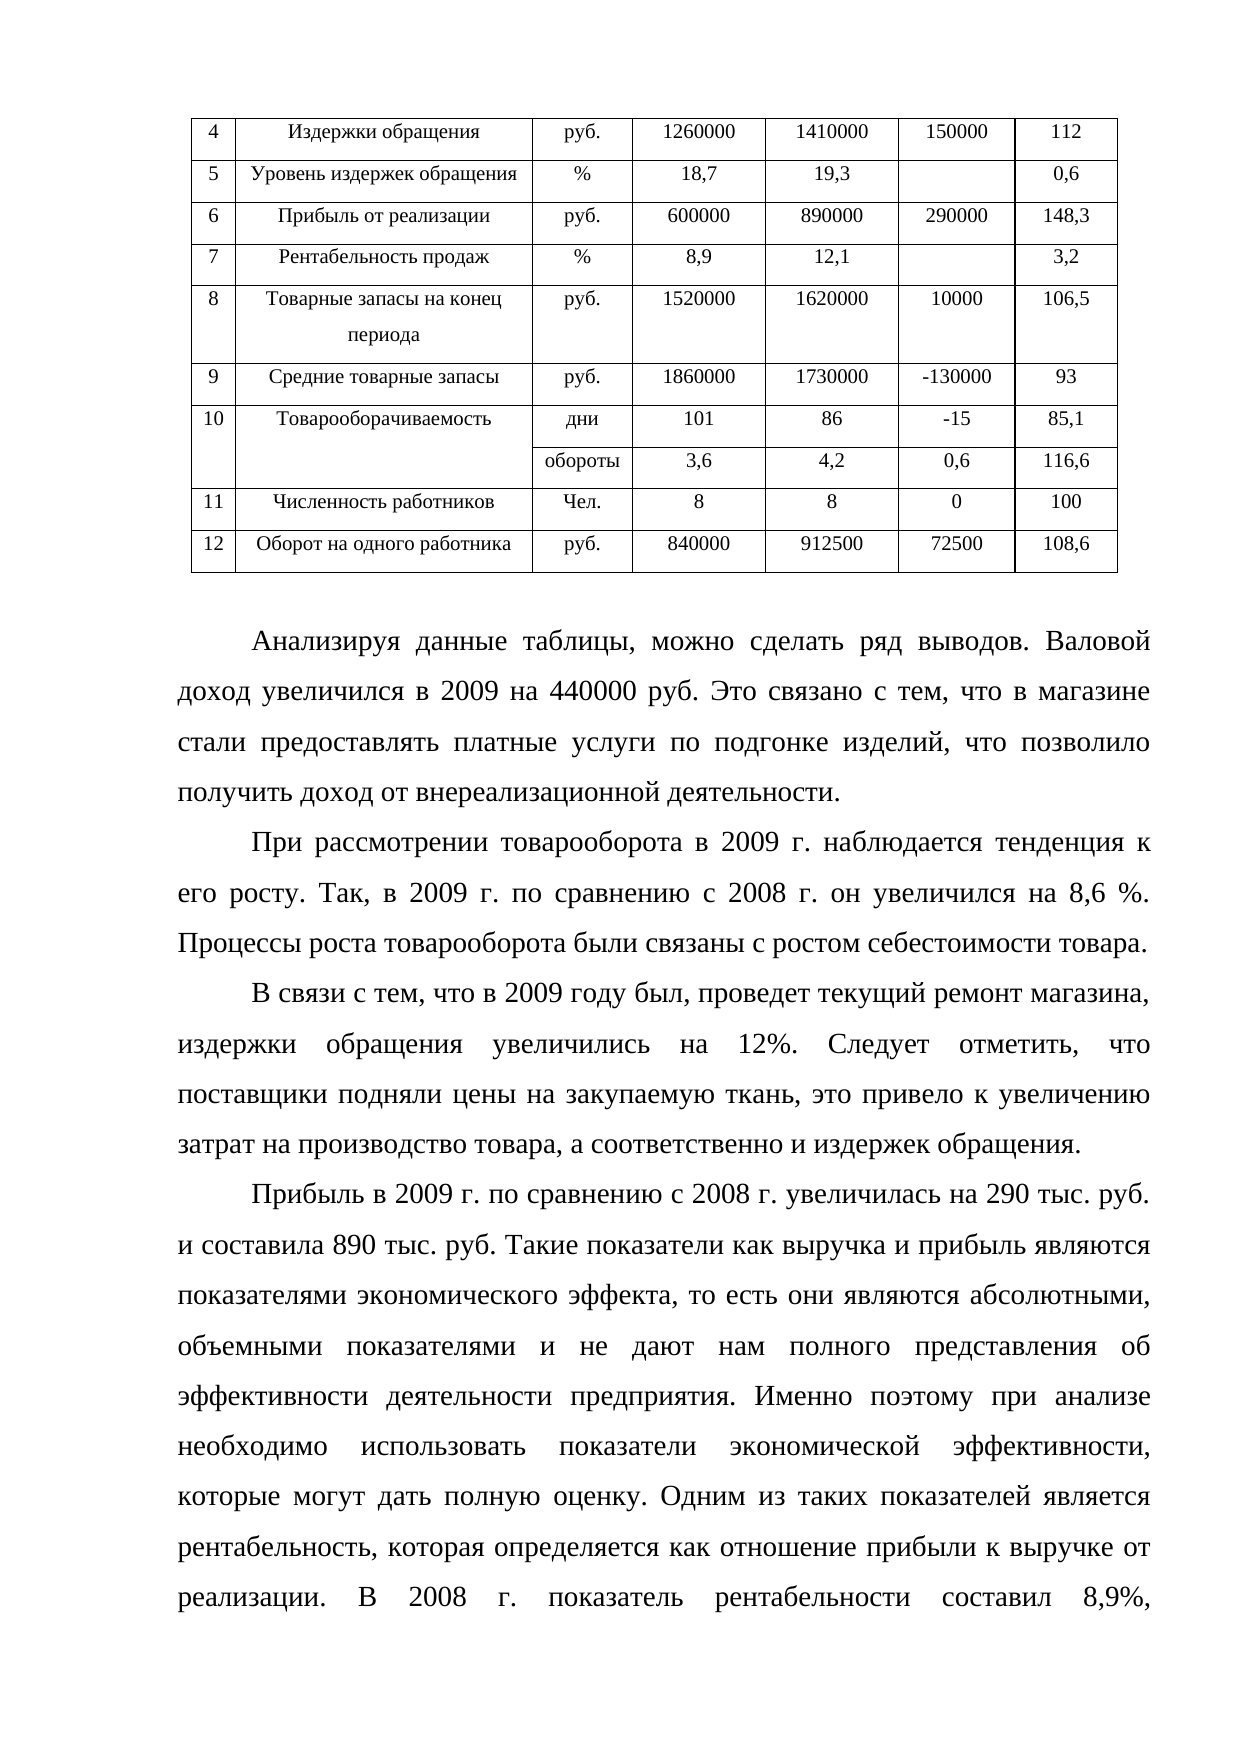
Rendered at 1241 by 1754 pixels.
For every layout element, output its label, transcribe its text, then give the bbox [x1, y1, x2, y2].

table_cell руб. [533, 203, 632, 243]
table_cell 18,7 [633, 161, 765, 202]
table_cell Численность работников [236, 489, 532, 530]
table_cell 72500 [899, 531, 1014, 572]
table_cell 4,2 [766, 448, 898, 488]
table_cell Чел. [533, 489, 632, 530]
table_cell 8,9 [633, 245, 765, 285]
table_cell Товарные запасы на конец периода [236, 286, 532, 363]
table_cell -15 [899, 406, 1014, 447]
table_cell 112 [1016, 119, 1117, 160]
table_cell % [533, 161, 632, 202]
table_cell 86 [766, 406, 898, 447]
table_cell Издержки обращения [236, 119, 532, 160]
table_cell 1260000 [633, 119, 765, 160]
table_cell 1860000 [633, 364, 765, 405]
table_cell 108,6 [1016, 531, 1117, 572]
table_cell 93 [1016, 364, 1117, 405]
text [177, 1177, 1152, 1613]
table_cell 10000 [899, 286, 1014, 363]
table_cell 106,5 [1016, 286, 1117, 363]
table_cell Прибыль от реализации [236, 203, 532, 243]
table_cell 12 [192, 531, 235, 572]
table_cell 1520000 [633, 286, 765, 363]
table_cell 19,3 [766, 161, 898, 202]
table_cell 0,6 [899, 448, 1014, 488]
table_cell 4 [192, 119, 235, 160]
table_cell 116,6 [1016, 448, 1117, 488]
table_cell руб. [533, 531, 632, 572]
table_cell Товарооборачиваемость [236, 406, 532, 488]
table_cell 101 [633, 406, 765, 447]
table_cell 148,3 [1016, 203, 1117, 243]
table_cell 1410000 [766, 119, 898, 160]
table_cell 6 [192, 203, 235, 243]
table_cell 0,6 [1016, 161, 1117, 202]
table_cell руб. [533, 364, 632, 405]
table_cell 840000 [633, 531, 765, 572]
table_cell руб. [533, 286, 632, 363]
table_cell 9 [192, 364, 235, 405]
text В связи с тем, что в 2009 году был, проведет текущий ремонт магазина, издержки обращения увеличились на 12%. Следует отметить, что поставщики подняли цены на закупаемую ткань, это привело к увеличению затрат на производство товара, а соответственно и издержек обращения. [177, 975, 1152, 1160]
table_cell 100 [1016, 489, 1117, 530]
table_cell 1730000 [766, 364, 898, 405]
table_cell Рентабельность продаж [236, 245, 532, 285]
table_cell 600000 [633, 203, 765, 243]
table_cell -130000 [899, 364, 1014, 405]
table_cell 150000 [899, 119, 1014, 160]
table_cell обороты [533, 448, 632, 488]
table_cell 1620000 [766, 286, 898, 363]
table_cell 8 [633, 489, 765, 530]
table_cell 5 [192, 161, 235, 202]
table_cell 290000 [899, 203, 1014, 243]
table_cell 3,2 [1016, 245, 1117, 285]
table_cell 10 [192, 406, 235, 488]
table_cell [899, 161, 1014, 202]
table_cell 0 [899, 489, 1014, 530]
table_cell 890000 [766, 203, 898, 243]
table_cell руб. [533, 119, 632, 160]
table_cell Уровень издержек обращения [236, 161, 532, 202]
table_cell 912500 [766, 531, 898, 572]
table_cell [899, 245, 1014, 285]
table_cell 85,1 [1016, 406, 1117, 447]
table_cell 12,1 [766, 245, 898, 285]
text При рассмотрении товарооборота в . наблюдается тенденция к его росту. Так, в . по сравнению с . он увеличился на 8,6 %. Процессы роста товарооборота были связаны с ростом себестоимости товара. [177, 824, 1152, 959]
table_cell дни [533, 406, 632, 447]
table_cell 8 [192, 286, 235, 363]
table_cell Оборот на одного работника [236, 531, 532, 572]
table_cell 3,6 [633, 448, 765, 488]
table_cell % [533, 245, 632, 285]
text Анализируя данные таблицы, можно сделать ряд выводов. Валовой доход увеличился в 2009 на 440000 руб. Это связано с тем, что в магазине стали предоставлять платные услуги по подгонке изделий, что позволило получить доход от внереализационной деятельности. [177, 623, 1152, 808]
table_cell Средние товарные запасы [236, 364, 532, 405]
table_cell 7 [192, 245, 235, 285]
table_cell 11 [192, 489, 235, 530]
table_cell 8 [766, 489, 898, 530]
